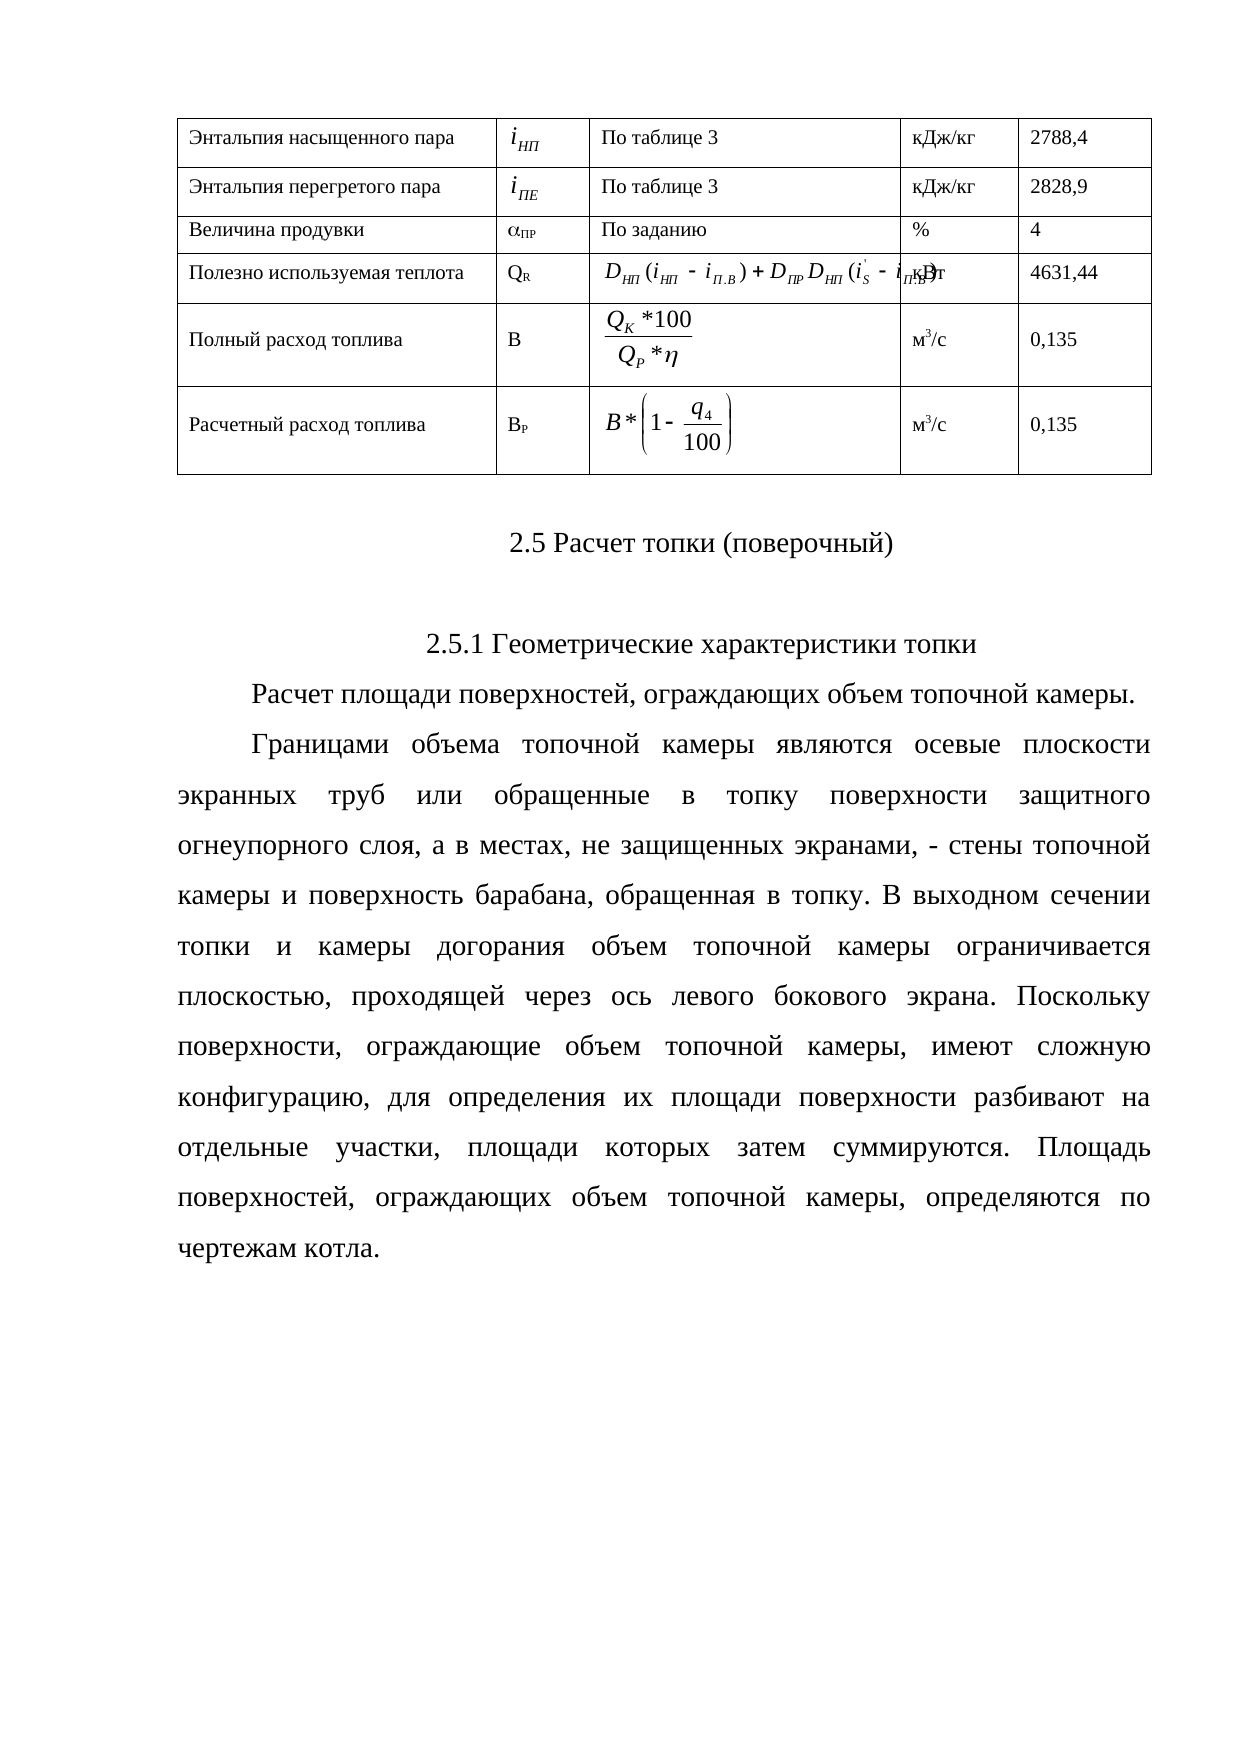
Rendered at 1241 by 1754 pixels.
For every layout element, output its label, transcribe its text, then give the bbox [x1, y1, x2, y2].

table_cell 0,135 [1019, 304, 1151, 386]
table_cell QR [497, 254, 589, 302]
table_cell [497, 168, 589, 216]
text Расчет площади поверхностей, ограждающих объем топочной камеры. [177, 676, 1152, 710]
table_cell 2788,4 [1019, 119, 1151, 167]
table_cell Полный расход топлива [178, 304, 496, 386]
table_cell Расчетный расход топлива [178, 387, 496, 474]
table_cell 4631,44 [1019, 254, 1151, 302]
table_cell 2828,9 [1019, 168, 1151, 216]
table_cell Полезно используемая теплота [178, 254, 496, 302]
table_cell 0,135 [1019, 387, 1151, 474]
table_cell ПР [497, 217, 589, 253]
table_cell [497, 119, 589, 167]
table_cell B [497, 304, 589, 386]
table_cell По таблице 3 [590, 168, 900, 216]
table_cell м3/с [901, 304, 1018, 386]
table_cell кДж/кг [901, 168, 1018, 216]
subtitle 2.5 Расчет топки (поверочный) [177, 525, 1152, 559]
table_cell [590, 304, 900, 386]
table_cell 4 [1019, 217, 1151, 253]
table_cell % [901, 217, 1018, 253]
table_cell кДж/кг [901, 119, 1018, 167]
table_cell Величина продувки [178, 217, 496, 253]
table_cell Энтальпия насыщенного пара [178, 119, 496, 167]
table_cell По заданию [590, 217, 900, 253]
table_cell кВт [901, 254, 1018, 302]
text Границами объема топочной камеры являются осевые плоскости экранных труб или обращенные в топку поверхности защитного огнеупорного слоя, а в местах, не защищенных экранами, - стены топочной камеры и поверхность барабана, обращенная в топку. В выходном сечении топки и камеры догорания объем топочной камеры ограничивается плоскостью, проходящей через ось левого бокового экрана. Поскольку поверхности, ограждающие объем топочной камеры, имеют сложную конфигурацию, для определения их площади поверхности разбивают на отдельные участки, площади которых затем суммируются. Площадь поверхностей, ограждающих объем топочной камеры, определяются по чертежам котла. [177, 727, 1152, 1263]
subtitle 2.5.1 Геометрические характеристики топки [177, 626, 1152, 659]
table_cell Энтальпия перегретого пара [178, 168, 496, 216]
table_cell BP [497, 387, 589, 474]
table_cell [590, 254, 900, 302]
table_cell По таблице 3 [590, 119, 900, 167]
table_cell [590, 387, 900, 474]
table_cell м3/с [901, 387, 1018, 474]
